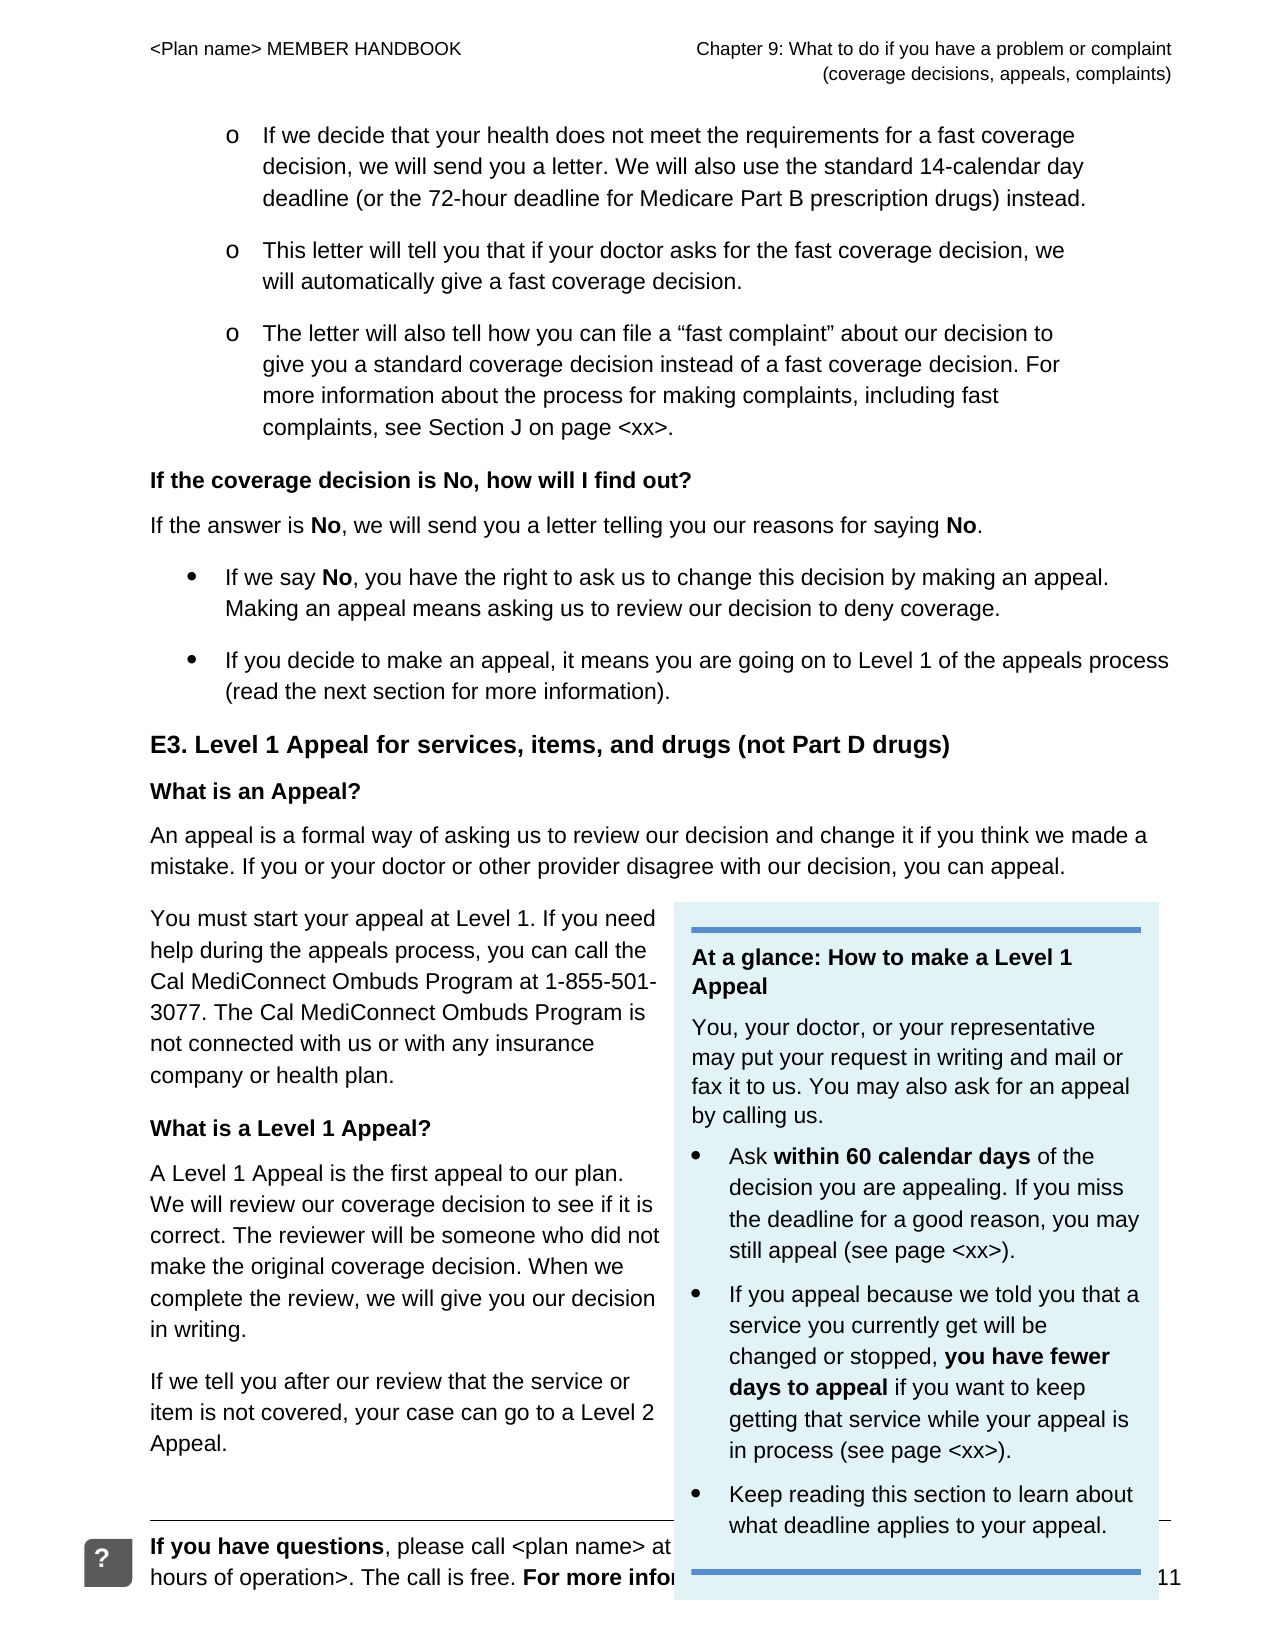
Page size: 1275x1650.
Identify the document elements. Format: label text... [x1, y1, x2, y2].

subtitle What is a Level 1 Appeal? [150, 1110, 674, 1143]
text If we tell you after our review that the service or item is not covered, your case can go to a Level 2 Appeal. [150, 1364, 674, 1458]
text You must start your appeal at Level 1. If you need help during the appeals process, you can call the Cal MediConnect Ombuds Program at 1-855-501-3077. The Cal MediConnect Ombuds Program is not connected with us or with any insurance company or health plan. [150, 902, 674, 1089]
list If we say No, you have the right to ask us to change this decision by making an appeal. Making an appeal means asking us to review our decision to deny coverage. [187, 560, 1171, 623]
list This letter will tell you that if your doctor asks for the fast coverage decision, we will automatically give a fast coverage decision. [225, 233, 1096, 296]
subtitle What is an Appeal? [150, 773, 1096, 806]
subtitle If the coverage decision is No, how will I find out? [150, 462, 1096, 496]
list If you decide to make an appeal, it means you are going on to Level 1 of the appeals process (read the next section for more information). [187, 643, 1171, 706]
table_header At a glance: How to make a Level 1 Appeal You, your doctor, or your representative may put your request in writing and mail or fax it to us. You may also ask for an appeal by calling us. Ask within 60 calendar days of the decision you are appealing. If you miss the deadline for a good reason, you may still appeal (see page <xx>). If you appeal because we told you that a service you currently get will be changed or stopped, you have fewer days to appeal if you want to keep getting that service while your appeal is in process (see page <xx>). Keep reading this section to learn about what deadline applies to your appeal. [686, 915, 1146, 1587]
text A Level 1 Appeal is the first appeal to our plan. We will review our coverage decision to see if it is correct. The reviewer will be someone who did not make the original coverage decision. When we complete the review, we will give you our decision in writing. [150, 1156, 674, 1343]
list If we decide that your health does not meet the requirements for a fast coverage decision, we will send you a letter. We will also use the standard 14-calendar day deadline (or the 72-hour deadline for Medicare Part B prescription drugs) instead. [225, 118, 1096, 212]
text An appeal is a formal way of asking us to review our decision and change it if you think we made a mistake. If you or your doctor or other provider disagree with our decision, you can appeal. [150, 818, 1171, 881]
text If the answer is No, we will send you a letter telling you our reasons for saying No. [150, 508, 1171, 539]
subtitle E3. Level 1 Appeal for services, items, and drugs (not Part D drugs) [150, 727, 1096, 760]
list The letter will also tell how you can file a “fast complaint” about our decision to give you a standard coverage decision instead of a fast coverage decision. For more information about the process for making complaints, including fast complaints, see Section J on page <xx>. [225, 316, 1096, 441]
